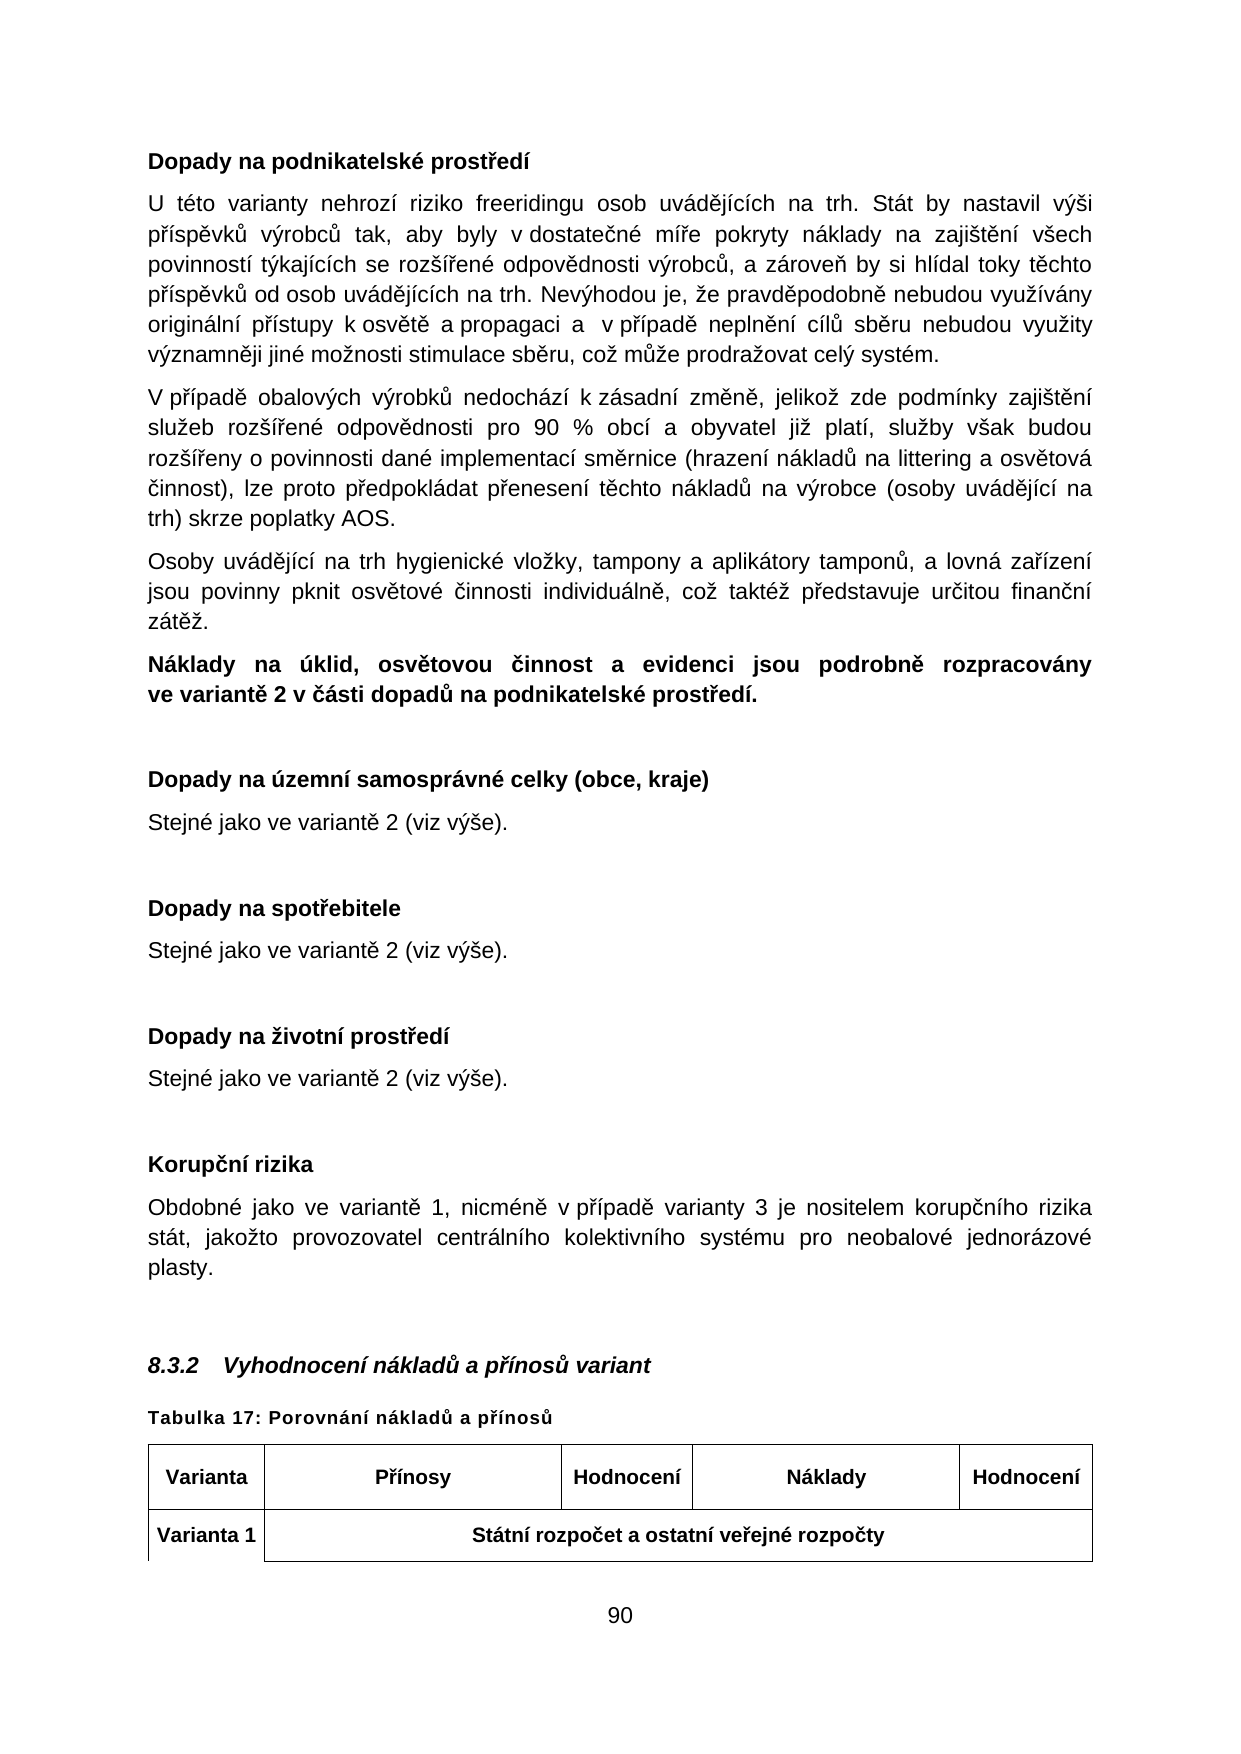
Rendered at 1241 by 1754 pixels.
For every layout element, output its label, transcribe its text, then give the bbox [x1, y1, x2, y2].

text U této varianty nehrozí riziko freeridingu osob uvádějících na trh. Stát by nastavil výši příspěvků výrobců tak, aby byly v dostatečné míře pokryty náklady na zajištění všech povinností týkajících se rozšířené odpovědnosti výrobců, a zároveň by si hlídal toky těchto příspěvků od osob uvádějících na trh. Nevýhodou je, že pravděpodobně nebudou využívány originální přístupy k osvětě a propagaci a v případě neplnění cílů sběru nebudou využity významněji jiné možnosti stimulace sběru, což může prodražovat celý systém. [148, 190, 1093, 368]
table_cell Varianta 1 [149, 1510, 264, 1561]
subtitle Vyhodnocení nákladů a přínosů variant [148, 1352, 1093, 1378]
table_header Náklady [693, 1445, 959, 1509]
text Dopady na územní samosprávné celky (obce, kraje) [148, 766, 1093, 793]
text Dopady na spotřebitele [148, 894, 1093, 921]
text V případě obalových výrobků nedochází k zásadní změně, jelikož zde podmínky zajištění služeb rozšířené odpovědnosti pro 90 % obcí a obyvatel již platí, služby však budou rozšířeny o povinnosti dané implementací směrnice (hrazení nákladů na littering a osvětová činnost), lze proto předpokládat přenesení těchto nákladů na výrobce (osoby uvádějící na trh) skrze poplatky AOS. [148, 384, 1093, 531]
table_header Hodnocení [562, 1445, 692, 1509]
text Náklady na úklid, osvětovou činnost a evidenci jsou podrobně rozpracovány ve variantě 2 v části dopadů na podnikatelské prostředí. [148, 651, 1093, 707]
text Osoby uvádějící na trh hygienické vložky, tampony a aplikátory tamponů, a lovná zařízení jsou povinny pknit osvětové činnosti individuálně, což taktéž představuje určitou finanční zátěž. [148, 548, 1093, 634]
text Stejné jako ve variantě 2 (viz výše). [148, 1065, 1093, 1092]
text Stejné jako ve variantě 2 (viz výše). [148, 937, 1093, 963]
table_header Přínosy [265, 1445, 561, 1509]
table_cell Státní rozpočet a ostatní veřejné rozpočty [265, 1510, 1092, 1561]
text Stejné jako ve variantě 2 (viz výše). [148, 809, 1093, 835]
text Obdobné jako ve variantě 1, nicméně v případě varianty 3 je nositelem korupčního rizika stát, jakožto provozovatel centrálního kolektivního systému pro neobalové jednorázové plasty. [148, 1193, 1093, 1280]
text Tabulka 17: Porovnání nákladů a přínosů [148, 1407, 1093, 1428]
text Dopady na životní prostředí [148, 1023, 1093, 1049]
text Korupční rizika [148, 1151, 1093, 1177]
table_header Varianta [149, 1445, 264, 1509]
text Dopady na podnikatelské prostředí [148, 148, 1093, 174]
table_header Hodnocení [960, 1445, 1092, 1509]
